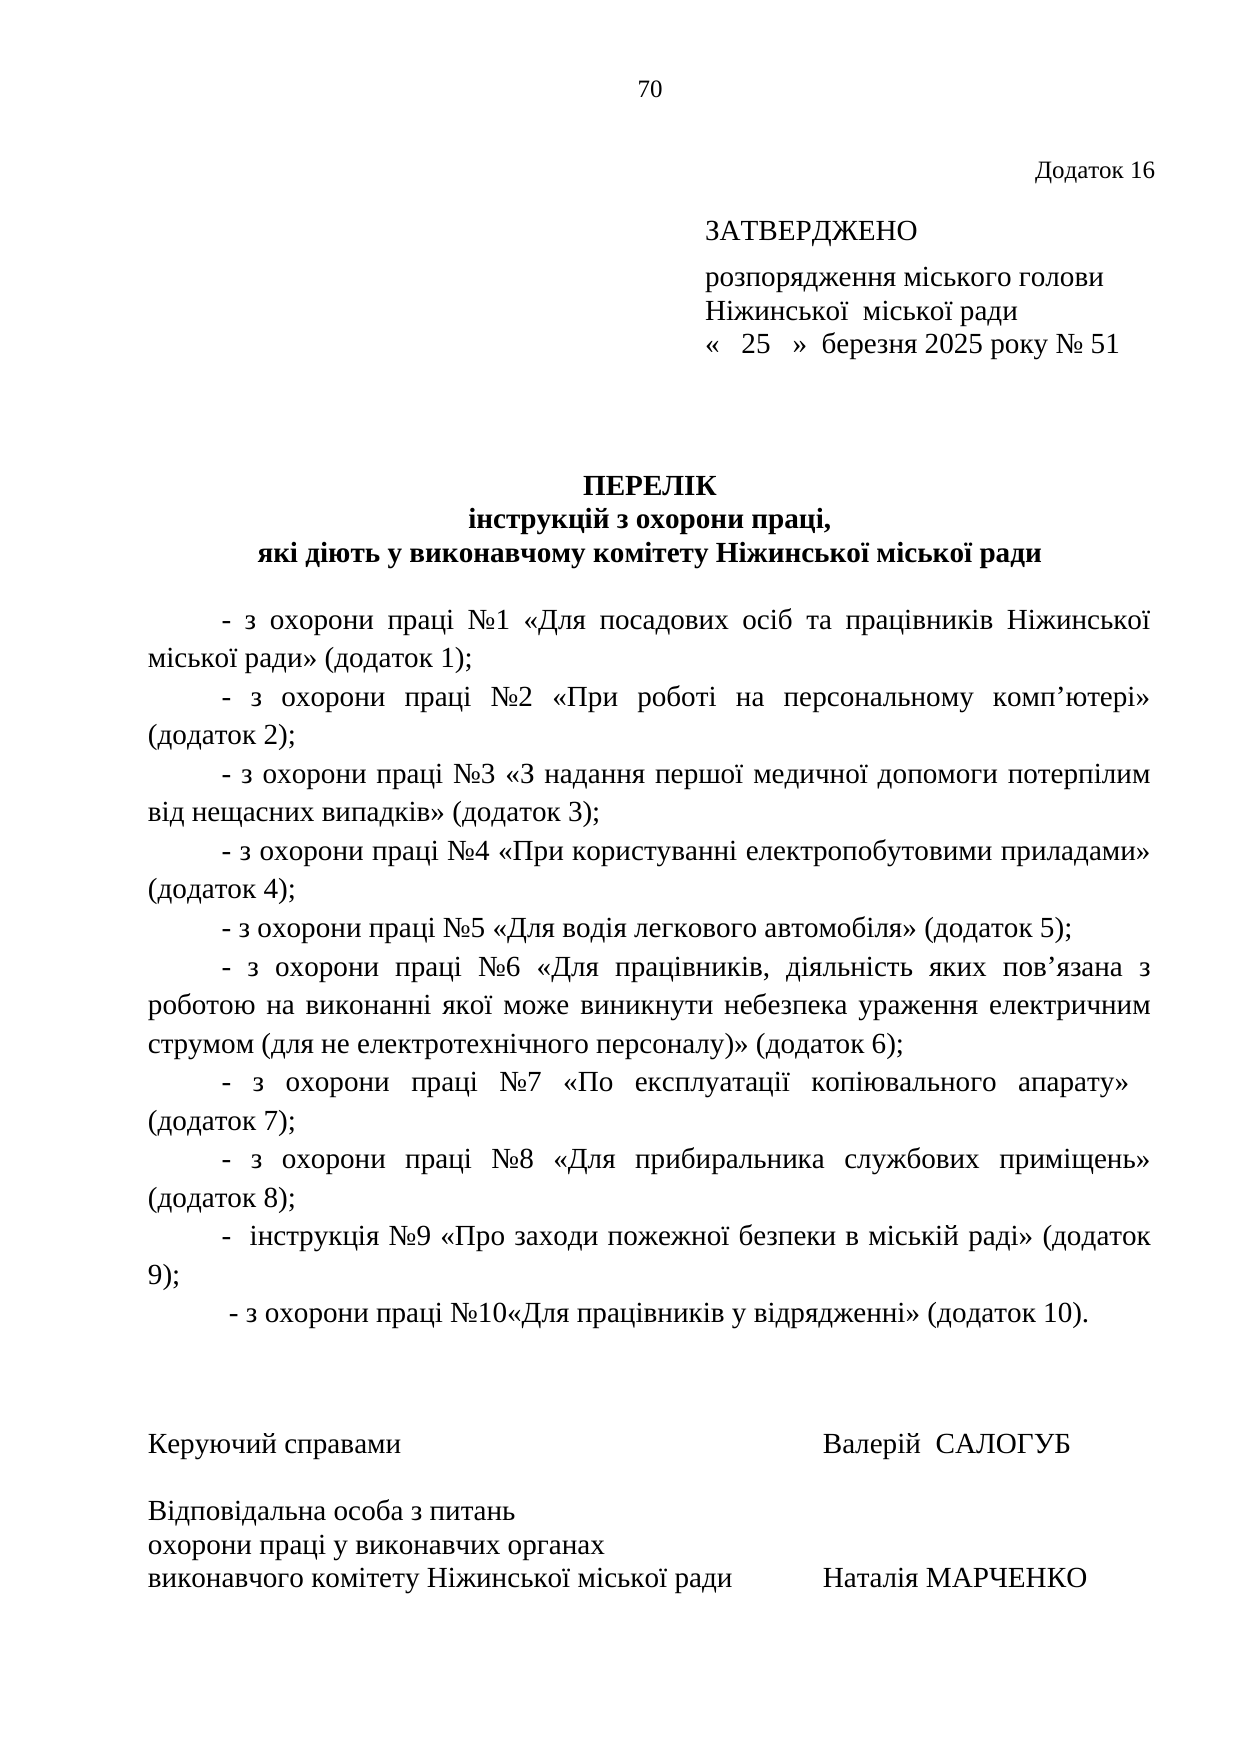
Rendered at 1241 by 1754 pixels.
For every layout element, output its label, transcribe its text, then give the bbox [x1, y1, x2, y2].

text які діють у виконавчому комітету Ніжинської міської ради [148, 535, 1152, 568]
text Керуючий справами Валерій САЛОГУБ [148, 1426, 1152, 1460]
text - з охорони праці №10«Для працівників у відрядженні» (додаток 10). [148, 1296, 1152, 1329]
text Відповідальна особа з питань [148, 1493, 1152, 1527]
text - з охорони праці №2 «При роботі на персональному комп’ютері» (додаток 2); [148, 679, 1152, 751]
text - з охорони праці №5 «Для водія легкового автомобіля» (додаток 5); [148, 910, 1152, 944]
text - з охорони праці №4 «При користуванні електропобутовими приладами» (додаток 4); [148, 833, 1152, 905]
text інструкцій з охорони праці, [148, 501, 1152, 535]
table_cell розпорядження міського голови Ніжинської міської ради « 25 » березня 2025 року № 51 [694, 260, 1166, 401]
text - з охорони праці №7 «По експлуатації копіювального апарату» (додаток 7); [148, 1064, 1152, 1136]
text ПЕРЕЛІК [148, 468, 1152, 501]
text виконавчого комітету Ніжинської міської ради Наталія МАРЧЕНКО [148, 1560, 1152, 1594]
text - інструкція №9 «Про заходи пожежної безпеки в міській раді» (додаток 9); [148, 1218, 1152, 1291]
text охорони праці у виконавчих органах [148, 1527, 1152, 1560]
table_header Додаток 16 [694, 155, 1166, 213]
text - з охорони праці №6 «Для працівників, діяльність яких пов’язана з роботою на виконанні якої може виникнути небезпека ураження електричним струмом (для не електротехнічного персоналу)» (додаток 6); [148, 949, 1152, 1059]
text - з охорони праці №8 «Для прибиральника службових приміщень» (додаток 8); [148, 1141, 1152, 1213]
text - з охорони праці №1 «Для посадових осіб та працівників Ніжинської міської ради» (додаток 1); [148, 602, 1152, 674]
table_cell ЗАТВЕРДЖЕНО [694, 213, 1166, 259]
text - з охорони праці №3 «З надання першої медичної допомоги потерпілим від нещасних випадків» (додаток 3); [148, 756, 1152, 828]
